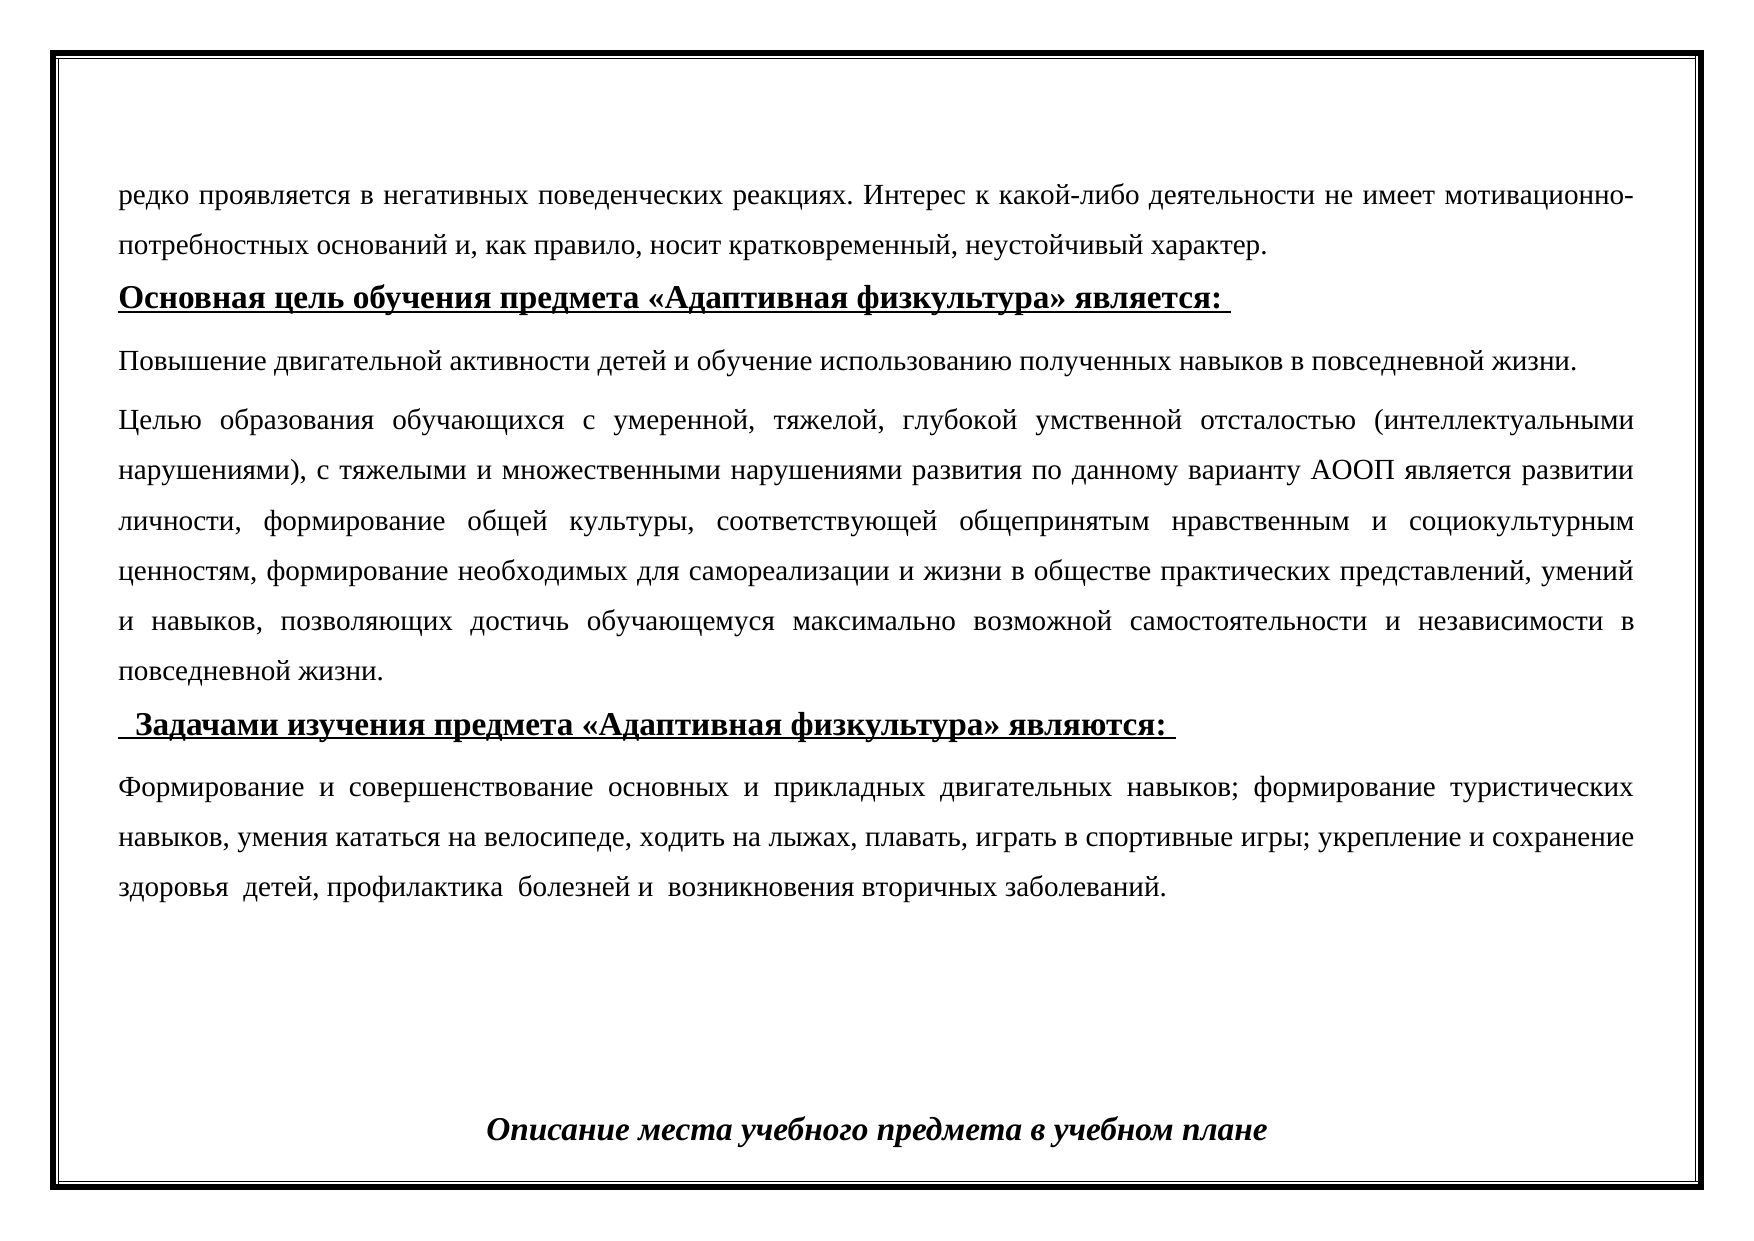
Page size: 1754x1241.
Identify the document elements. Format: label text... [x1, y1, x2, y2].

text Основная цель обучения предмета «Адаптивная физкультура» является: [118, 278, 1636, 316]
text Формирование и совершенствование основных и прикладных двигательных навыков; формирование туристических навыков, умения кататься на велосипеде, ходить на лыжах, плавать, играть в спортивные игры; укрепление и сохранение здоровья детей, профилактика болезней и возникновения вторичных заболеваний. [118, 769, 1636, 903]
text Повышение двигательной активности детей и обучение использованию полученных навыков в повседневной жизни. [118, 343, 1636, 376]
text Целью образования обучающихся с умеренной, тяжелой, глубокой умственной отсталостью (интеллектуальными нарушениями), с тяжелыми и множественными нарушениями развития по данному варианту АООП является развитии личности, формирование общей культуры, соответствующей общепринятым нравственным и социокультурным ценностям, формирование необходимых для самореализации и жизни в обществе практических представлений, умений и навыков, позволяющих достичь обучающемуся максимально возможной самостоятельности и независимости в повседневной жизни. [118, 402, 1636, 687]
text Задачами изучения предмета «Адаптивная физкультура» являются: [118, 704, 1636, 742]
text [118, 177, 1636, 261]
text Описание места учебного предмета в учебном плане [118, 1109, 1636, 1147]
